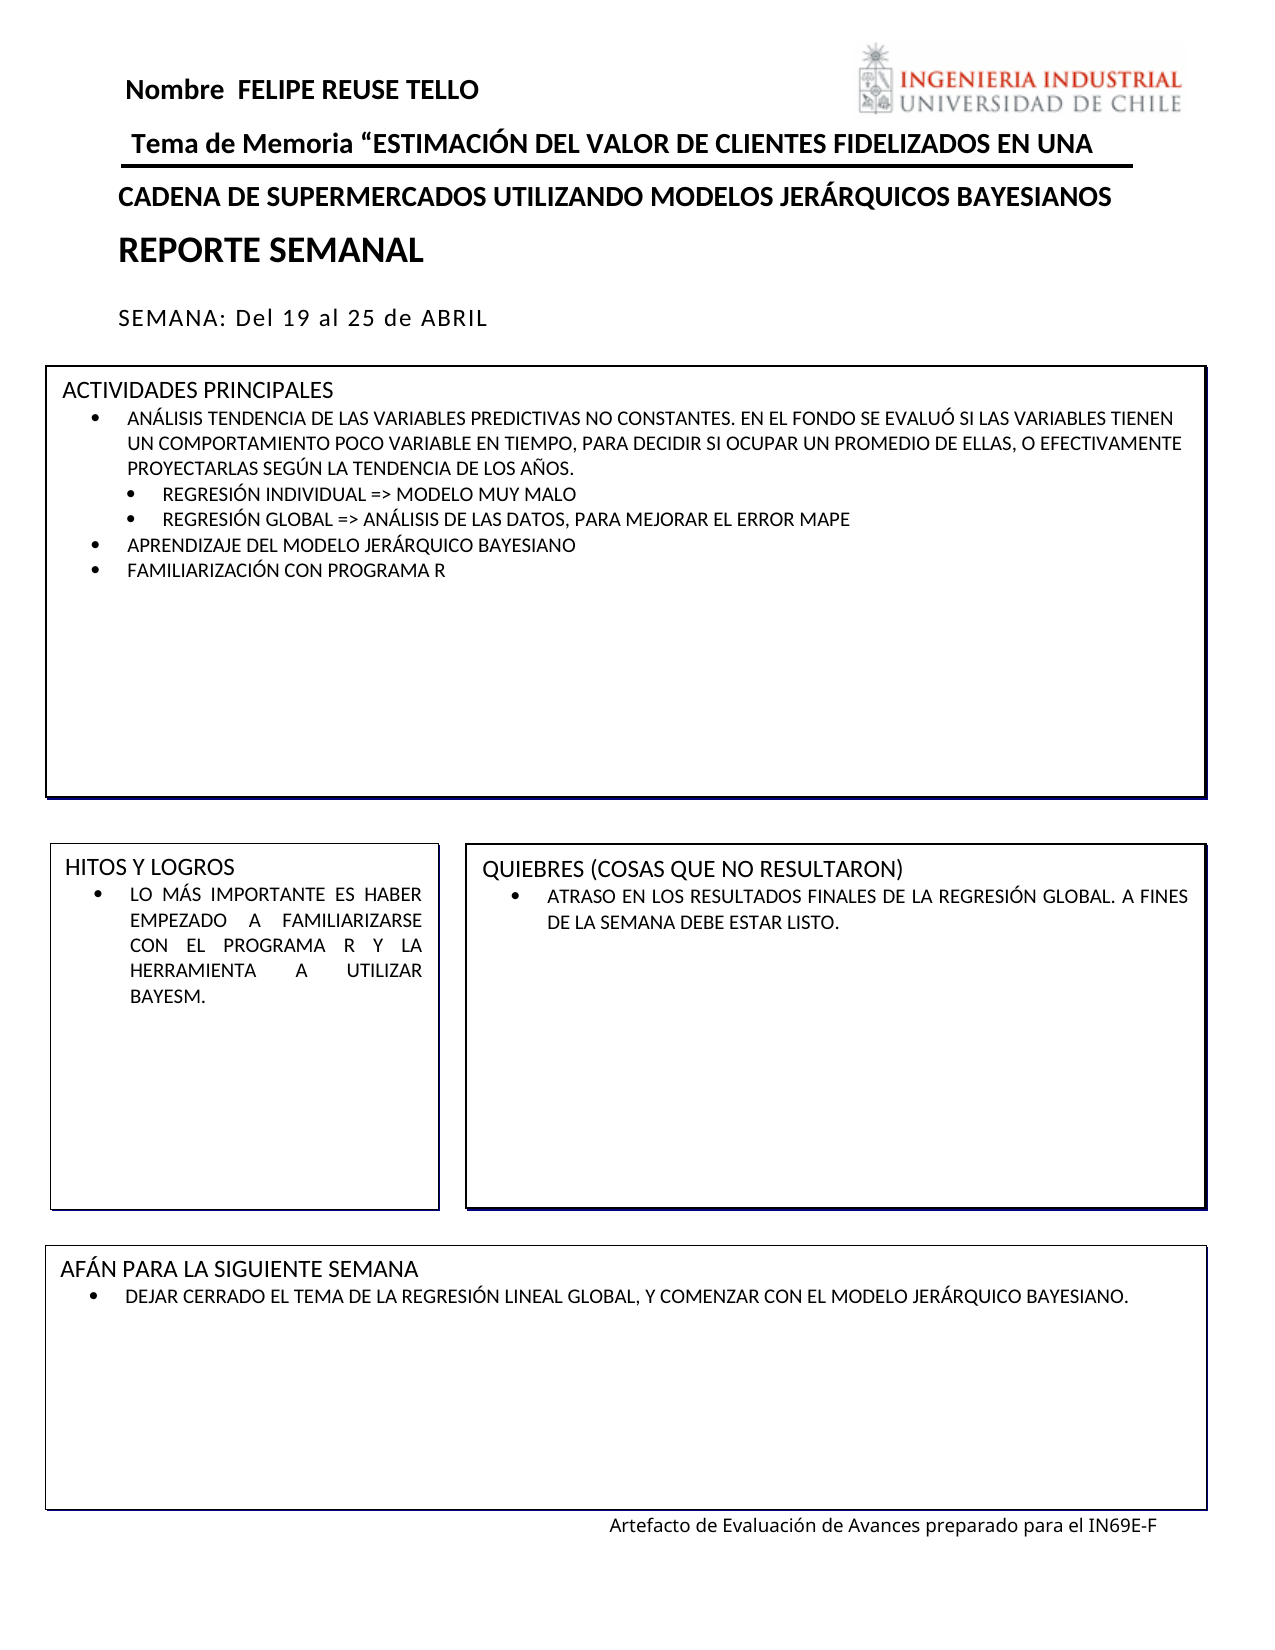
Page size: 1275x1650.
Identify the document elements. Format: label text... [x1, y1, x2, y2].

title REPORTE SEMANAL [118, 226, 1157, 272]
subtitle SEMANA: Del 19 al 25 de ABRIL [118, 302, 1157, 333]
picture [852, 42, 1188, 119]
